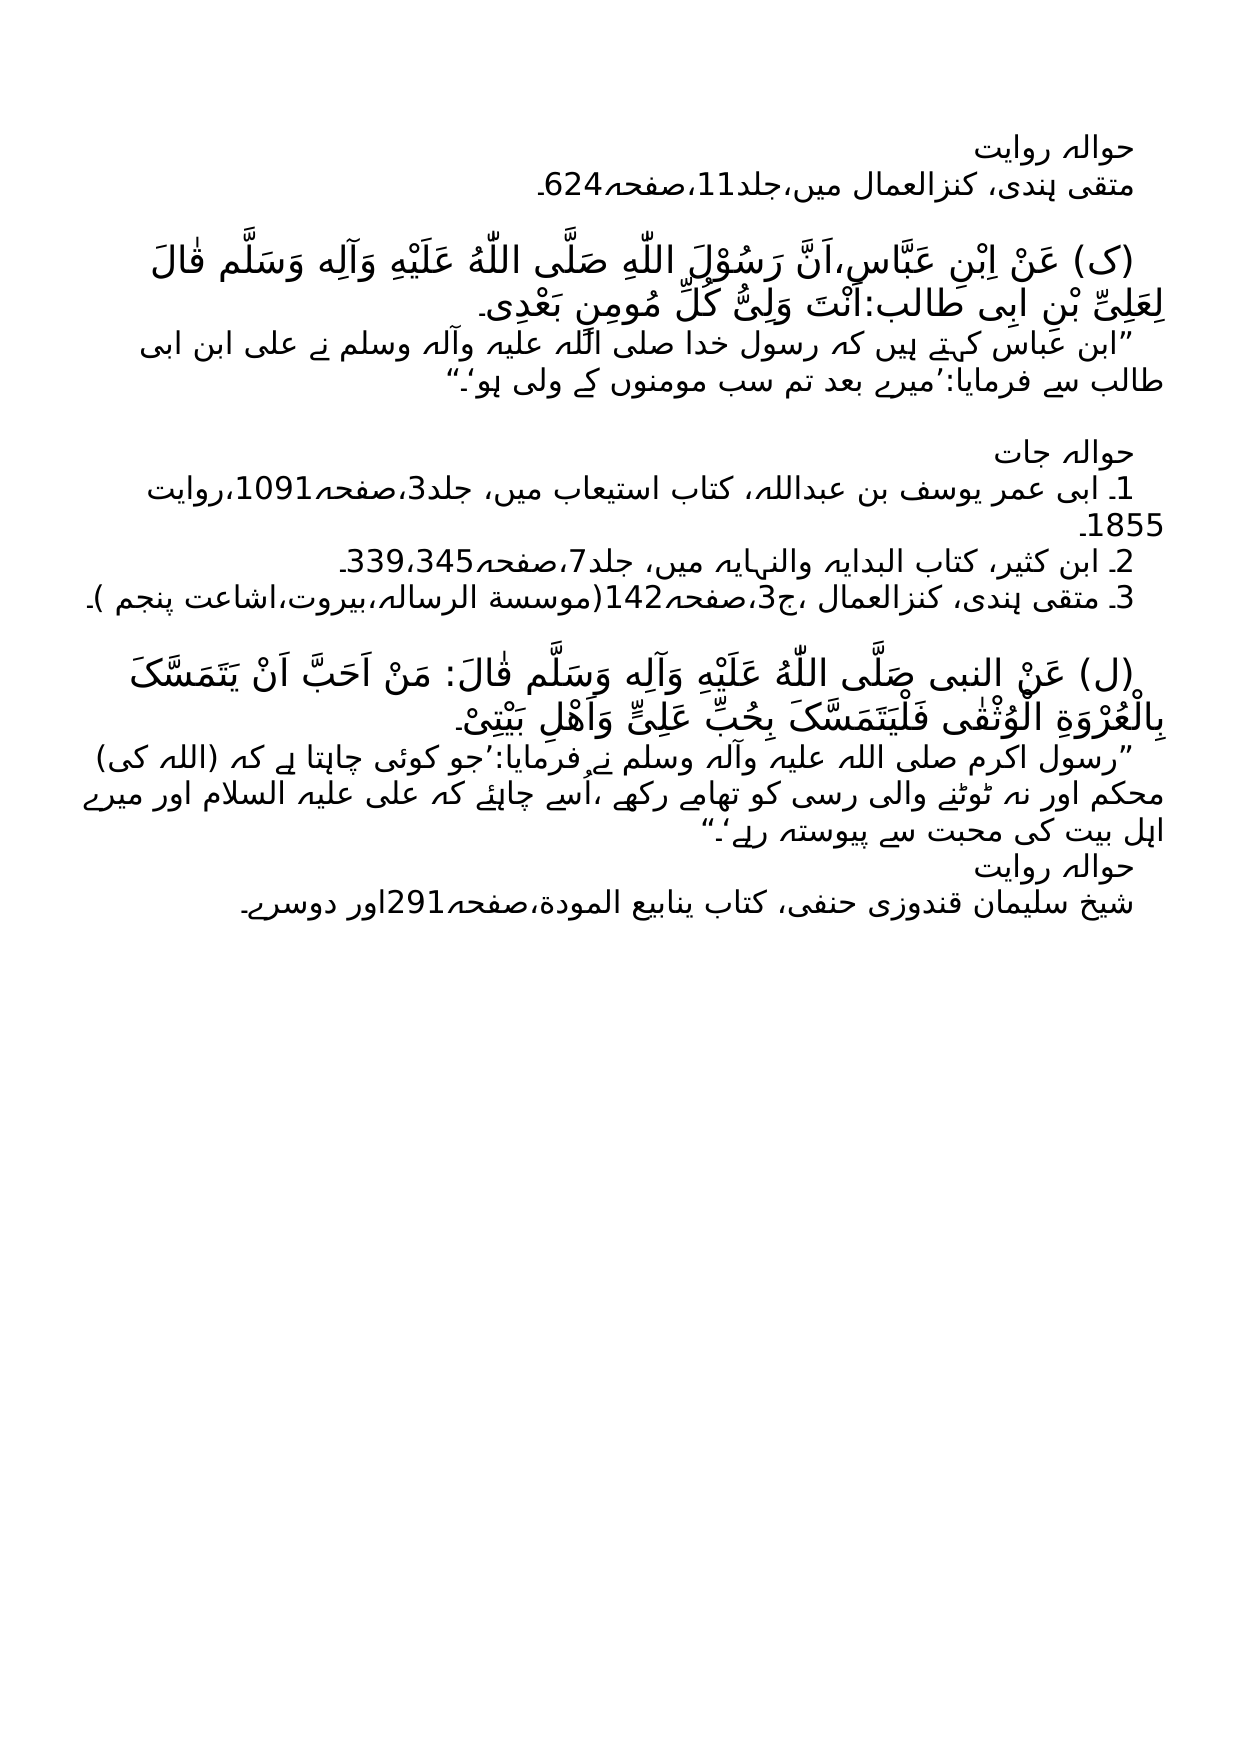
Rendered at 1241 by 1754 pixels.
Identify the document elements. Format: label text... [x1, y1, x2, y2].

text (ل) عَنْ النبی صَلَّی اللّٰهُ عَلَیْهِ وَآلِه وَسَلَّم قٰالَ: مَنْ اَحَبَّ اَنْ یَتَمَسَّکَ بِالْعُرْوَةِ الْوُثْقٰی فَلْیَتَمَسَّکَ بِحُبِّ عَلِیٍّ وَاَهْلِ بَیْتِیْ۔ [75, 652, 1165, 739]
text متقی ہندی، کنزالعمال میں،جلد11،صفحہ624۔ [75, 166, 1165, 202]
text حوالہ روایت [75, 848, 1165, 885]
text حوالہ روایت [75, 130, 1165, 166]
text شیخ سلیمان قندوزی حنفی، کتاب ینابیع المودة،صفحہ291اور دوسرے۔ [75, 885, 1165, 921]
text ”ابن عباس کہتے ہیں کہ رسول خدا صلی اللہ علیہ وآلہ وسلم نے علی ابن ابی طالب سے فرمایا:’میرے بعد تم سب مومنوں کے ولی ہو‘۔“ [75, 326, 1165, 398]
text ”رسول اکرم صلی اللہ علیہ وآلہ وسلم نے فرمایا:’جو کوئی چاہتا ہے کہ (اللہ کی) محکم اور نہ ٹوٹنے والی رسی کو تھامے رکھے ،اُسے چاہئے کہ علی علیہ السلام اور میرے اہل بیت کی محبت سے پیوستہ رہے‘۔“ [75, 739, 1165, 848]
text (ک) عَنْ اِبْنِ عَبَّاس،اَنَّ رَسُوْلَ اللّٰهِ صَلَّی اللّٰهُ عَلَیْهِ وَآلِه وَسَلَّم قٰالَ لِعَلِیِّ بْنِ ابِی طالب:اَنْتَ وَلِیُّ کُلِّ مُومِنٍ بَعْدِی۔ [75, 238, 1165, 326]
text 1۔ ابی عمر یوسف بن عبداللہ، کتاب استیعاب میں، جلد3،صفحہ1091،روایت 1855۔ [75, 471, 1165, 543]
text حوالہ جات [75, 434, 1165, 471]
text 3۔ متقی ہندی، کنزالعمال ،ج3،صفحہ142(موسسة الرسالہ،بیروت،اشاعت پنجم )۔ [75, 580, 1165, 616]
text 2۔ ابن کثیر، کتاب البدایہ والنہایہ میں، جلد7،صفحہ339،345۔ [75, 543, 1165, 580]
